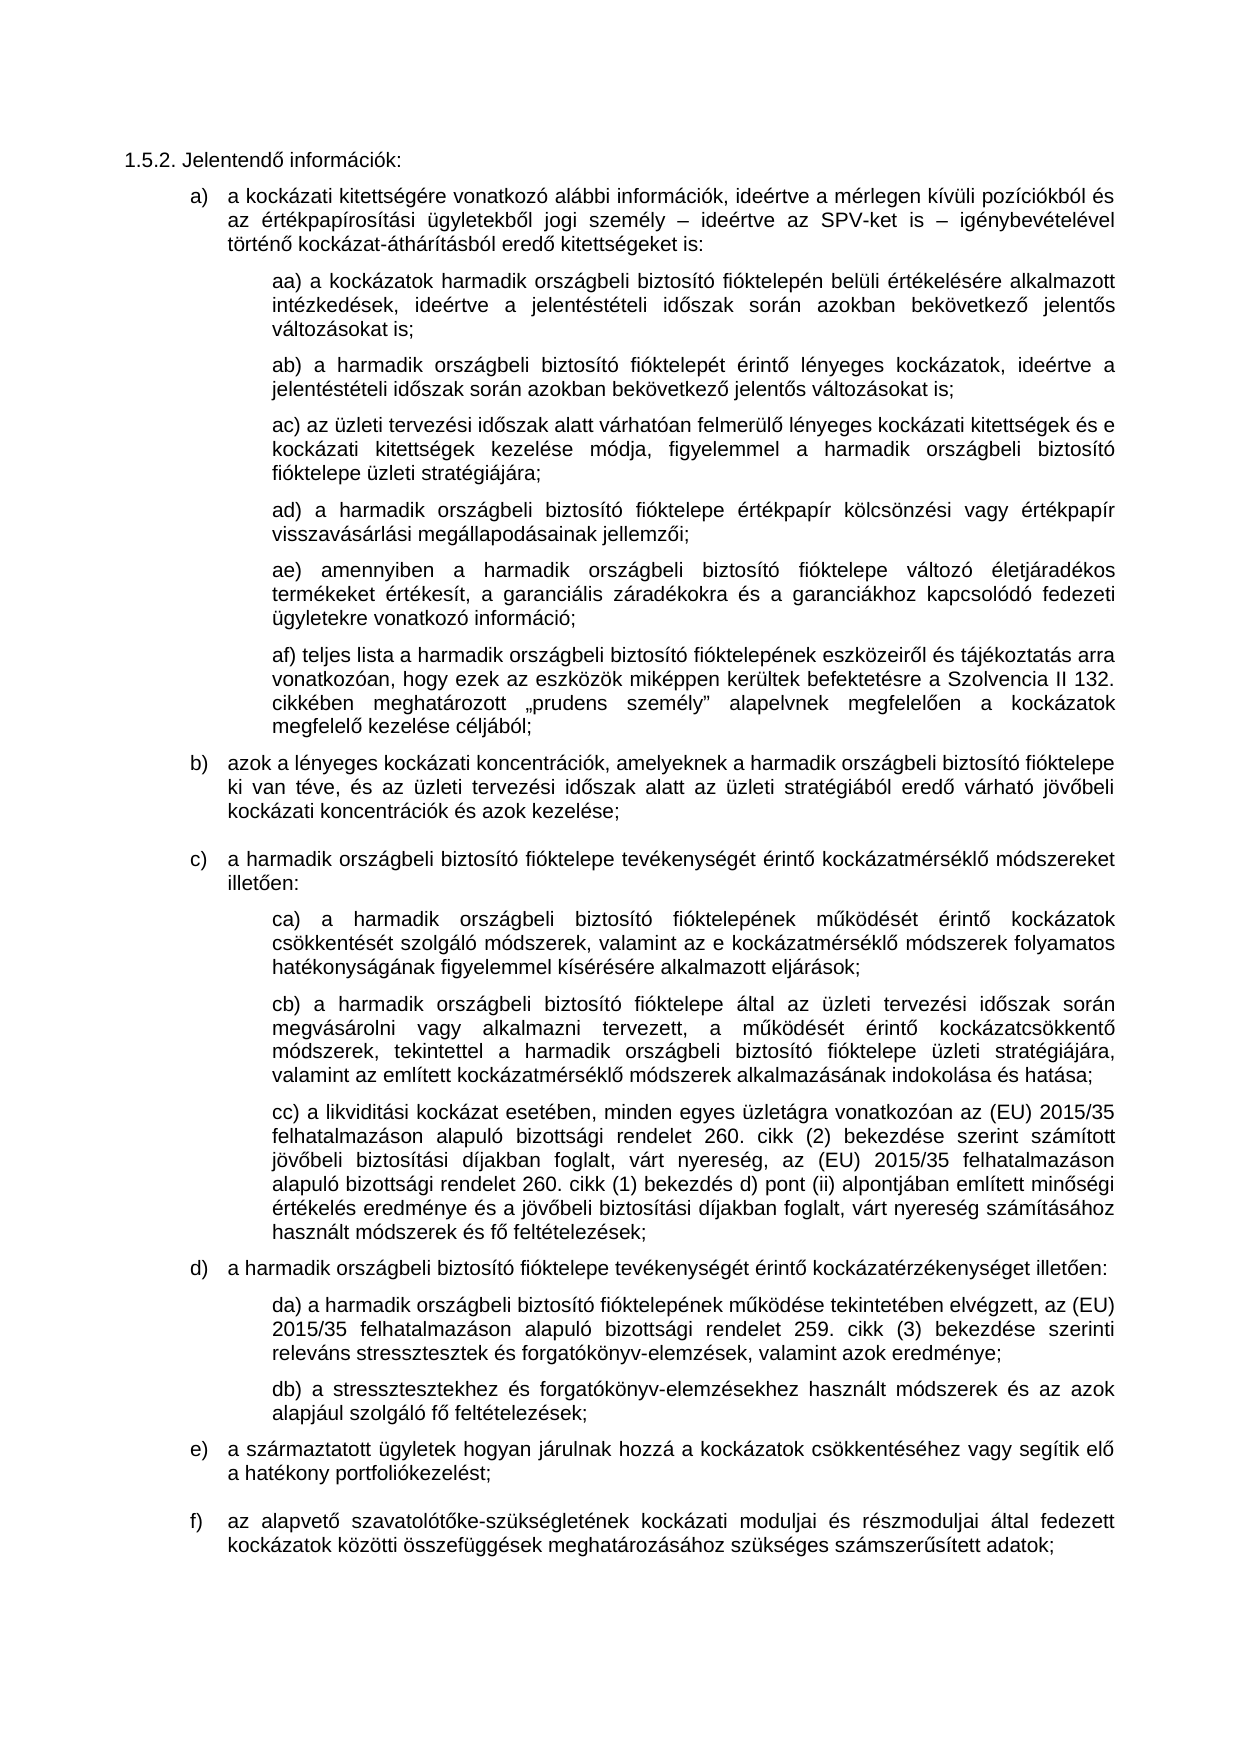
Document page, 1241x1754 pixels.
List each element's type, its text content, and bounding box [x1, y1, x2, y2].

text 1.5.2. Jelentendő információk: [124, 148, 1116, 172]
list az alapvető szavatolótőke-szükségletének kockázati moduljai és részmoduljai által fedezett kockázatok közötti összefüggések meghatározásához szükséges számszerűsített adatok; [190, 1509, 1116, 1557]
list azok a lényeges kockázati koncentrációk, amelyeknek a harmadik országbeli biztosító fióktelepe ki van téve, és az üzleti tervezési időszak alatt az üzleti stratégiából eredő várható jövőbeli kockázati koncentrációk és azok kezelése; [190, 751, 1116, 823]
text af) teljes lista a harmadik országbeli biztosító fióktelepének eszközeiről és tájékoztatás arra vonatkozóan, hogy ezek az eszközök miképpen kerültek befektetésre a Szolvencia II 132. cikkében meghatározott „prudens személy” alapelvnek megfelelően a kockázatok megfelelő kezelése céljából; [272, 642, 1116, 738]
text cb) a harmadik országbeli biztosító fióktelepe által az üzleti tervezési időszak során megvásárolni vagy alkalmazni tervezett, a működését érintő kockázatcsökkentő módszerek, tekintettel a harmadik országbeli biztosító fióktelepe üzleti stratégiájára, valamint az említett kockázatmérséklő módszerek alkalmazásának indokolása és hatása; [272, 991, 1116, 1087]
list a harmadik országbeli biztosító fióktelepe tevékenységét érintő kockázatérzékenységet illetően: [190, 1256, 1116, 1280]
text ae) amennyiben a harmadik országbeli biztosító fióktelepe változó életjáradékos termékeket értékesít, a garanciális záradékokra és a garanciákhoz kapcsolódó fedezeti ügyletekre vonatkozó információ; [272, 558, 1116, 630]
text db) a stressztesztekhez és forgatókönyv-elemzésekhez használt módszerek és az azok alapjául szolgáló fő feltételezések; [272, 1377, 1116, 1425]
text ca) a harmadik országbeli biztosító fióktelepének működését érintő kockázatok csökkentését szolgáló módszerek, valamint az e kockázatmérséklő módszerek folyamatos hatékonyságának figyelemmel kísérésére alkalmazott eljárások; [272, 907, 1116, 979]
text aa) a kockázatok harmadik országbeli biztosító fióktelepén belüli értékelésére alkalmazott intézkedések, ideértve a jelentéstételi időszak során azokban bekövetkező jelentős változásokat is; [272, 268, 1116, 340]
list a származtatott ügyletek hogyan járulnak hozzá a kockázatok csökkentéséhez vagy segítik elő a hatékony portfoliókezelést; [190, 1437, 1116, 1485]
text da) a harmadik országbeli biztosító fióktelepének működése tekintetében elvégzett, az (EU) 2015/35 felhatalmazáson alapuló bizottsági rendelet 259. cikk (3) bekezdése szerinti releváns stressztesztek és forgatókönyv-elemzések, valamint azok eredménye; [272, 1292, 1116, 1364]
list a harmadik országbeli biztosító fióktelepe tevékenységét érintő kockázatmérséklő módszereket illetően: [190, 847, 1116, 894]
text ad) a harmadik országbeli biztosító fióktelepe értékpapír kölcsönzési vagy értékpapír visszavásárlási megállapodásainak jellemzői; [272, 498, 1116, 546]
list a kockázati kitettségére vonatkozó alábbi információk, ideértve a mérlegen kívüli pozíciókból és az értékpapírosítási ügyletekből jogi személy – ideértve az SPV-ket is – igénybevételével történő kockázat-áthárításból eredő kitettségeket is: [190, 184, 1116, 256]
text ab) a harmadik országbeli biztosító fióktelepét érintő lényeges kockázatok, ideértve a jelentéstételi időszak során azokban bekövetkező jelentős változásokat is; [272, 353, 1116, 401]
text cc) a likviditási kockázat esetében, minden egyes üzletágra vonatkozóan az (EU) 2015/35 felhatalmazáson alapuló bizottsági rendelet 260. cikk (2) bekezdése szerint számított jövőbeli biztosítási díjakban foglalt, várt nyereség, az (EU) 2015/35 felhatalmazáson alapuló bizottsági rendelet 260. cikk (1) bekezdés d) pont (ii) alpontjában említett minőségi értékelés eredménye és a jövőbeli biztosítási díjakban foglalt, várt nyereség számításához használt módszerek és fő feltételezések; [272, 1100, 1116, 1243]
text ac) az üzleti tervezési időszak alatt várhatóan felmerülő lényeges kockázati kitettségek és e kockázati kitettségek kezelése módja, figyelemmel a harmadik országbeli biztosító fióktelepe üzleti stratégiájára; [272, 413, 1116, 485]
